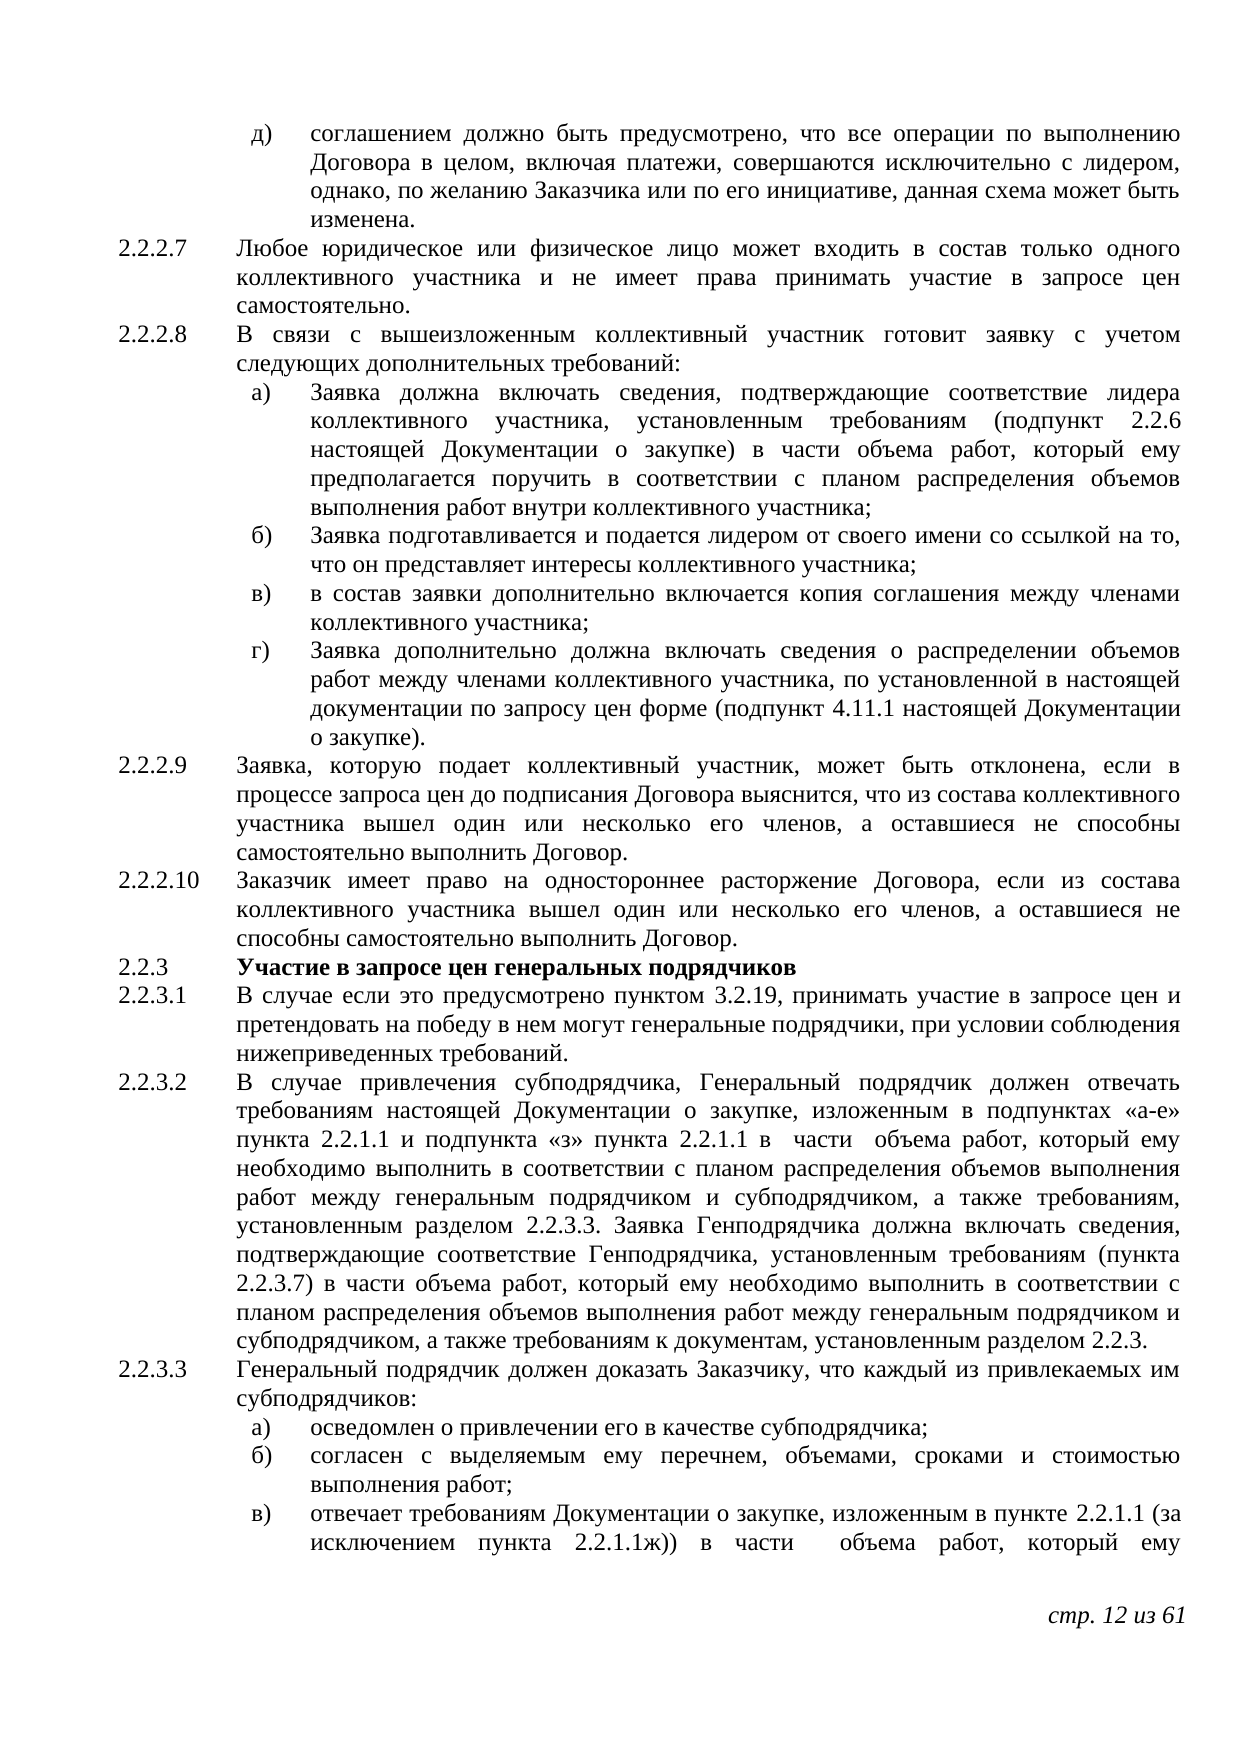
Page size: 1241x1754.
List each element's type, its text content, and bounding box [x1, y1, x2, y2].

list Заявка, которую подает коллективный участник, может быть отклонена, если в процессе запроса цен до подписания Договора выяснится, что из состава коллективного участника вышел один или несколько его членов, а оставшиеся не способны самостоятельно выполнить Договор. [118, 751, 1181, 866]
list Любое юридическое или физическое лицо может входить в состав только одного коллективного участника и не имеет права принимать участие в запросе цен самостоятельно. [118, 233, 1181, 319]
list Заявка должна включать сведения, подтверждающие соответствие лидера коллективного участника, установленным требованиям (подпункт 2.2.6 настоящей Документации о закупке) в части объема работ, который ему предполагается поручить в соответствии с планом распределения объемов выполнения работ внутри коллективного участника; [251, 377, 1181, 521]
list Заказчик имеет право на одностороннее расторжение Договора, если из состава коллективного участника вышел один или несколько его членов, а оставшиеся не способны самостоятельно выполнить Договор. [118, 866, 1181, 952]
list согласен с выделяемым ему перечнем, объемами, сроками и стоимостью выполнения работ; [251, 1441, 1181, 1498]
list Генеральный подрядчик должен доказать Заказчику, что каждый из привлекаемых им субподрядчиков: [118, 1354, 1181, 1412]
list Участие в запросе цен генеральных подрядчиков [118, 952, 1181, 981]
list в состав заявки дополнительно включается копия соглашения между членами коллективного участника; [251, 578, 1181, 636]
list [251, 1498, 1181, 1556]
list Заявка подготавливается и подается лидером от своего имени со ссылкой на то, что он представляет интересы коллективного участника; [251, 521, 1181, 578]
list осведомлен о привлечении его в качестве субподрядчика; [251, 1412, 1181, 1441]
list соглашением должно быть предусмотрено, что все операции по выполнению Договора в целом, включая платежи, совершаются исключительно с лидером, однако, по желанию Заказчика или по его инициативе, данная схема может быть изменена. [251, 118, 1181, 233]
list В случае привлечения субподрядчика, Генеральный подрядчик должен отвечать требованиям настоящей Документации о закупке, изложенным в подпунктах «а-е» пункта 2.2.1.1 и подпункта «з» пункта 2.2.1.1 в части объема работ, который ему необходимо выполнить в соответствии с планом распределения объемов выполнения работ между генеральным подрядчиком и субподрядчиком, а также требованиям, установленным разделом 2.2.3.3. Заявка Генподрядчика должна включать сведения, подтверждающие соответствие Генподрядчика, установленным требованиям (пункта 2.2.3.7) в части объема работ, который ему необходимо выполнить в соответствии с планом распределения объемов выполнения работ между генеральным подрядчиком и субподрядчиком, а также требованиям к документам, установленным разделом 2.2.3. [118, 1067, 1181, 1354]
list В случае если это предусмотрено пунктом 3.2.19, принимать участие в запросе цен и претендовать на победу в нем могут генеральные подрядчики, при условии соблюдения нижеприведенных требований. [118, 981, 1181, 1067]
list В связи с вышеизложенным коллективный участник готовит заявку с учетом следующих дополнительных требований: [118, 319, 1181, 377]
list Заявка дополнительно должна включать сведения о распределении объемов работ между членами коллективного участника, по установленной в настоящей документации по запросу цен форме (подпункт 4.11.1 настоящей Документации о закупке). [251, 636, 1181, 751]
